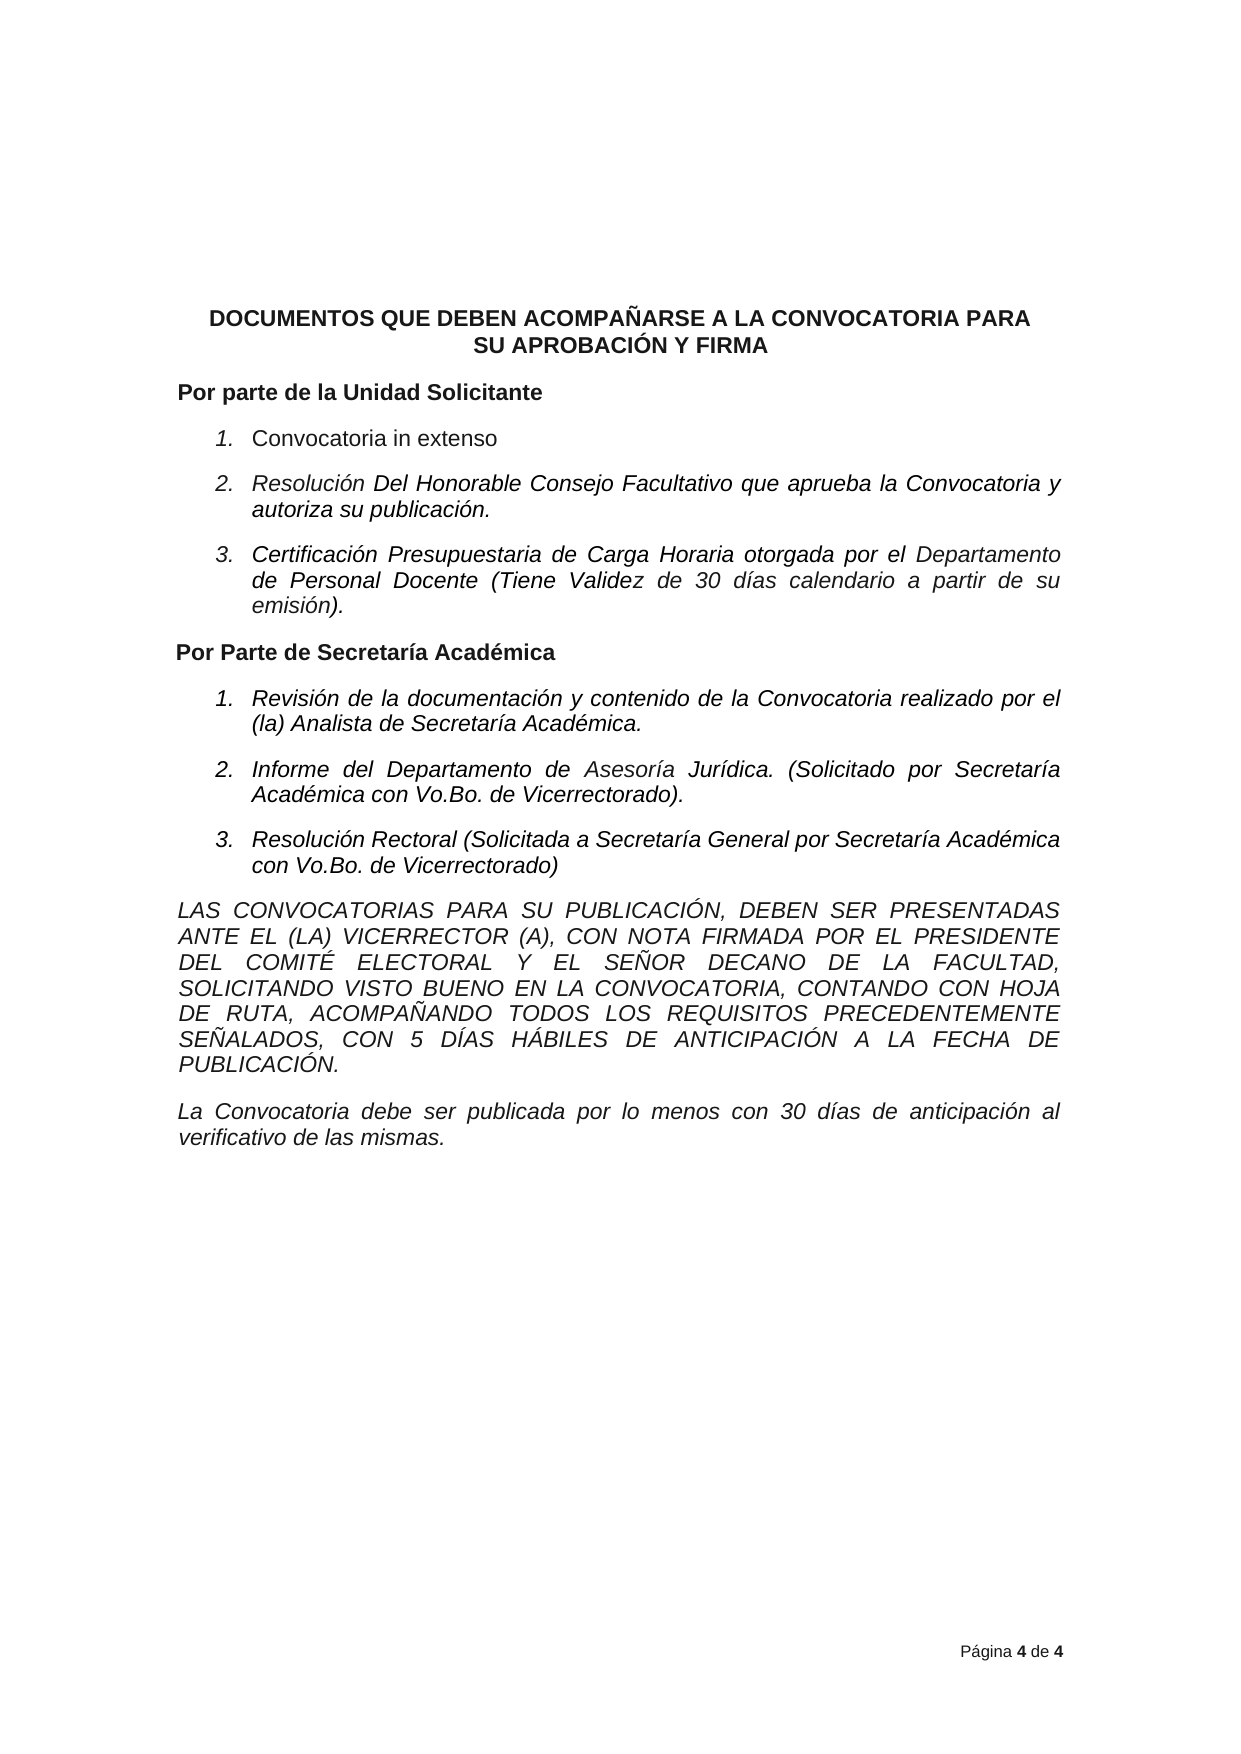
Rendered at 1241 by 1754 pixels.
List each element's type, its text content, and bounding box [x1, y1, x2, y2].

list Convocatoria in extenso [215, 426, 1063, 451]
list Informe del Departamento de Asesoría Jurídica. (Solicitado por Secretaría Académica con Vo.Bo. de Vicerrectorado). [215, 757, 1063, 808]
list Resolución Rectoral (Solicitada a Secretaría General por Secretaría Académica con Vo.Bo. de Vicerrectorado) [215, 827, 1063, 879]
list Revisión de la documentación y contenido de la Convocatoria realizado por el (la) Analista de Secretaría Académica. [215, 686, 1063, 737]
text Por Parte de Secretaría Académica [176, 638, 1063, 665]
text Por parte de la Unidad Solicitante [177, 379, 1063, 405]
subtitle DOCUMENTOS QUE DEBEN ACOMPAÑARSE A LA CONVOCATORIA PARA SU APROBACIÓN Y FIRMA [199, 305, 1042, 358]
text La Convocatoria debe ser publicada por lo menos con 30 días de anticipación al verificativo de las mismas. [177, 1099, 1063, 1150]
list Resolución Del Honorable Consejo Facultativo que aprueba la Convocatoria y autoriza su publicación. [215, 471, 1063, 522]
list Certificación Presupuestaria de Carga Horaria otorgada por el Departamento de Personal Docente (Tiene Validez de 30 días calendario a partir de su emisión). [215, 542, 1063, 619]
text LAS CONVOCATORIAS PARA SU PUBLICACIÓN, DEBEN SER PRESENTADAS ANTE EL (LA) VICERRECTOR (A), CON NOTA FIRMADA POR EL PRESIDENTE DEL COMITÉ ELECTORAL Y EL SEÑOR DECANO DE LA FACULTAD, SOLICITANDO VISTO BUENO EN LA CONVOCATORIA, CONTANDO CON HOJA DE RUTA, ACOMPAÑANDO TODOS LOS REQUISITOS PRECEDENTEMENTE SEÑALADOS, CON 5 DÍAS HÁBILES DE ANTICIPACIÓN A LA FECHA DE PUBLICACIÓN. [177, 898, 1063, 1078]
